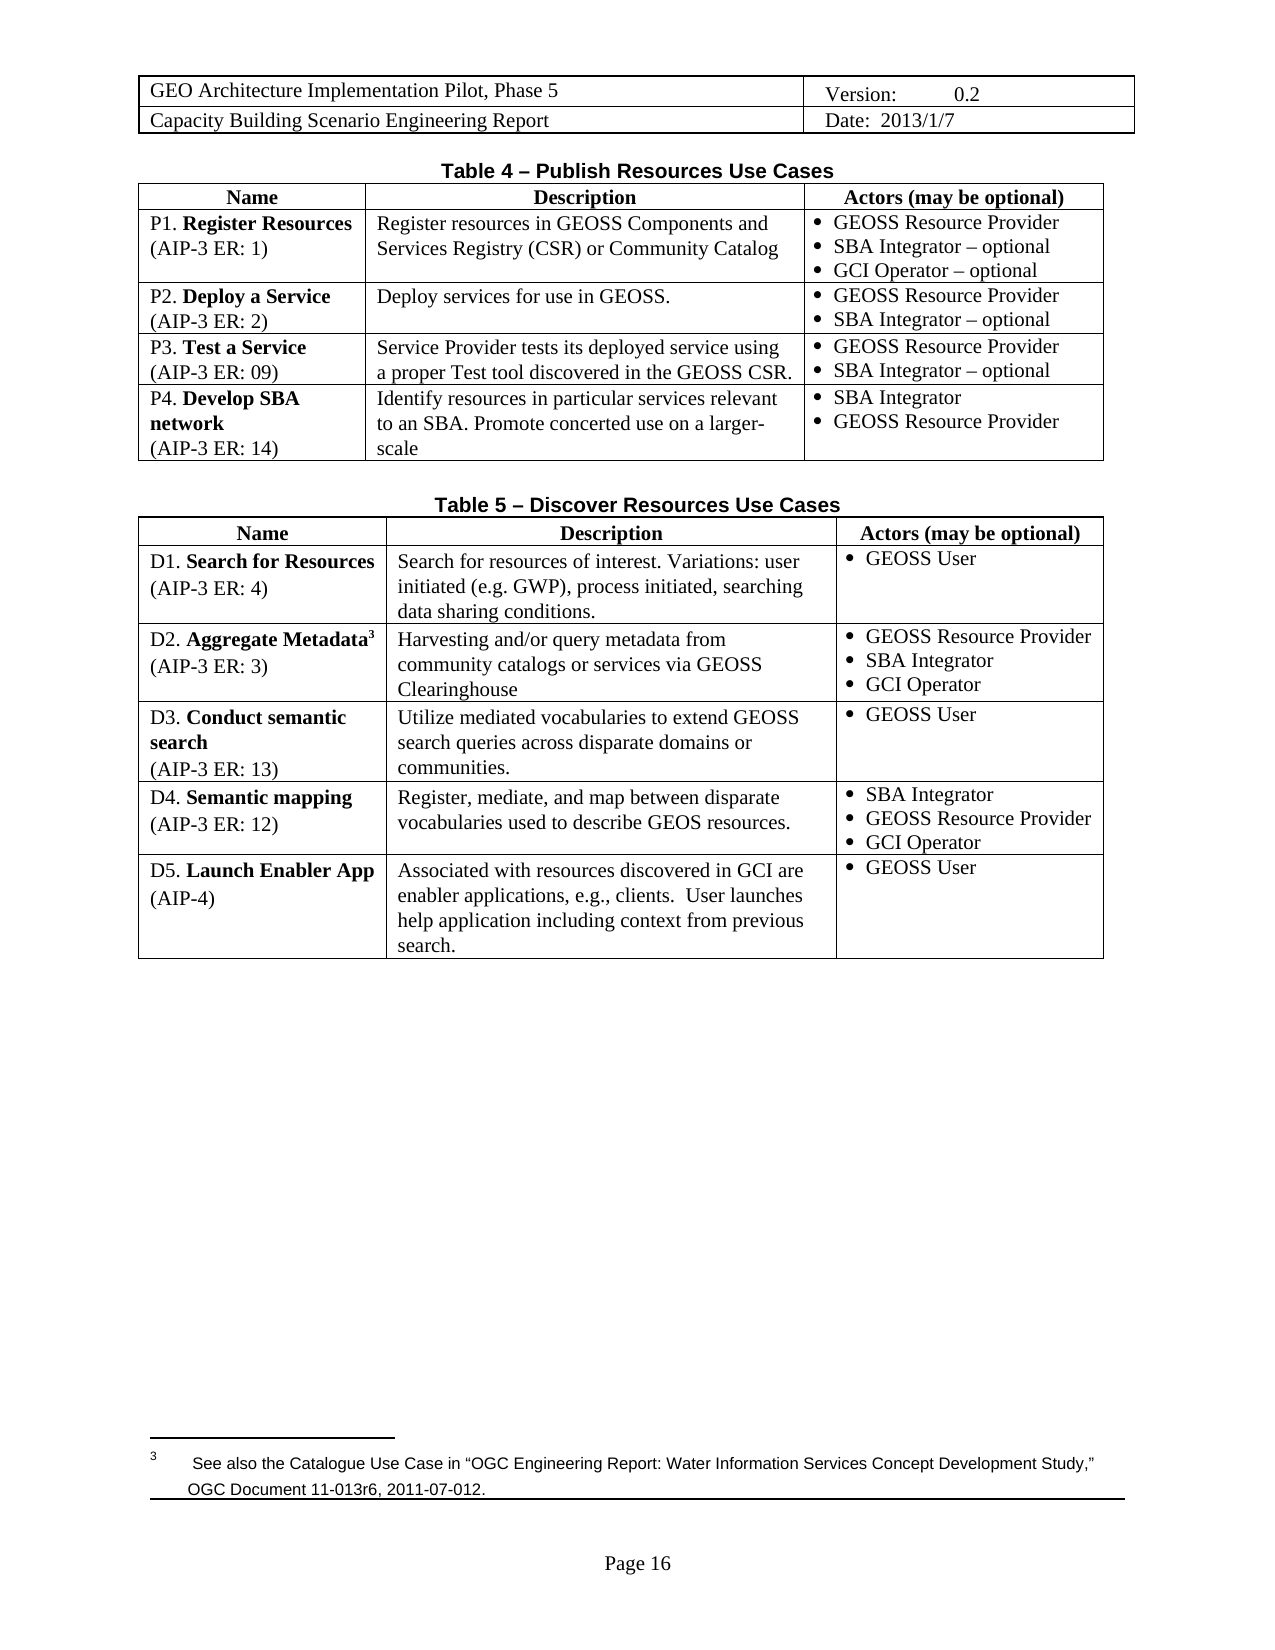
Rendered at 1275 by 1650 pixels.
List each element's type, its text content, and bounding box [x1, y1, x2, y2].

table_header Description [366, 184, 804, 209]
table_cell P3. Test a Service (AIP-3 ER: 09) [139, 334, 365, 384]
table_cell Register resources in GEOSS Components and Services Registry (CSR) or Community Catalog [366, 210, 804, 282]
table_header Name [139, 184, 365, 209]
text Table 4 – Publish Resources Use Cases [150, 159, 1125, 183]
table_cell Register, mediate, and map between disparate vocabularies used to describe GEOS resources. [387, 782, 836, 854]
table_cell GEOSS Resource Provider SBA Integrator – optional GCI Operator – optional [805, 210, 1103, 282]
table_cell GEOSS User [837, 855, 1103, 957]
table_header Name [139, 518, 386, 544]
table_cell D5. Launch Enabler App (AIP-4) [139, 855, 386, 957]
table_cell D1. Search for Resources (AIP-3 ER: 4) [139, 546, 386, 623]
table_cell Identify resources in particular services relevant to an SBA. Promote concerted use on a larger-scale [366, 385, 804, 460]
table_cell Utilize mediated vocabularies to extend GEOSS search queries across disparate domains or communities. [387, 702, 836, 781]
table_cell SBA Integrator GEOSS Resource Provider [805, 385, 1103, 460]
table_cell Harvesting and/or query metadata from community catalogs or services via GEOSS Clearinghouse [387, 624, 836, 701]
table_cell GEOSS Resource Provider SBA Integrator – optional [805, 334, 1103, 384]
table_cell Associated with resources discovered in GCI are enabler applications, e.g., clients. User launches help application including context from previous search. [387, 855, 836, 957]
table_cell GEOSS User [837, 546, 1103, 623]
text Table 5 – Discover Resources Use Cases [150, 492, 1125, 516]
table_cell D3. Conduct semantic search (AIP-3 ER: 13) [139, 702, 386, 781]
table_cell P4. Develop SBA network (AIP-3 ER: 14) [139, 385, 365, 460]
table_header Actors (may be optional) [837, 518, 1103, 544]
table_cell D4. Semantic mapping (AIP-3 ER: 12) [139, 782, 386, 854]
table_cell GEOSS Resource Provider SBA Integrator GCI Operator [837, 624, 1103, 701]
table_header Description [387, 518, 836, 544]
table_cell GEOSS User [837, 702, 1103, 781]
table_cell GEOSS Resource Provider SBA Integrator – optional [805, 283, 1103, 333]
table_cell P2. Deploy a Service (AIP-3 ER: 2) [139, 283, 365, 333]
table_cell SBA Integrator GEOSS Resource Provider GCI Operator [837, 782, 1103, 854]
table_cell Service Provider tests its deployed service using a proper Test tool discovered in the GEOSS CSR. [366, 334, 804, 384]
table_cell Search for resources of interest. Variations: user initiated (e.g. GWP), process initiated, searching data sharing conditions. [387, 546, 836, 623]
table_cell Deploy services for use in GEOSS. [366, 283, 804, 333]
table_cell D2. Aggregate Metadata (AIP-3 ER: 3) [139, 624, 386, 701]
table_header Actors (may be optional) [805, 184, 1103, 209]
table_cell P1. Register Resources (AIP-3 ER: 1) [139, 210, 365, 282]
